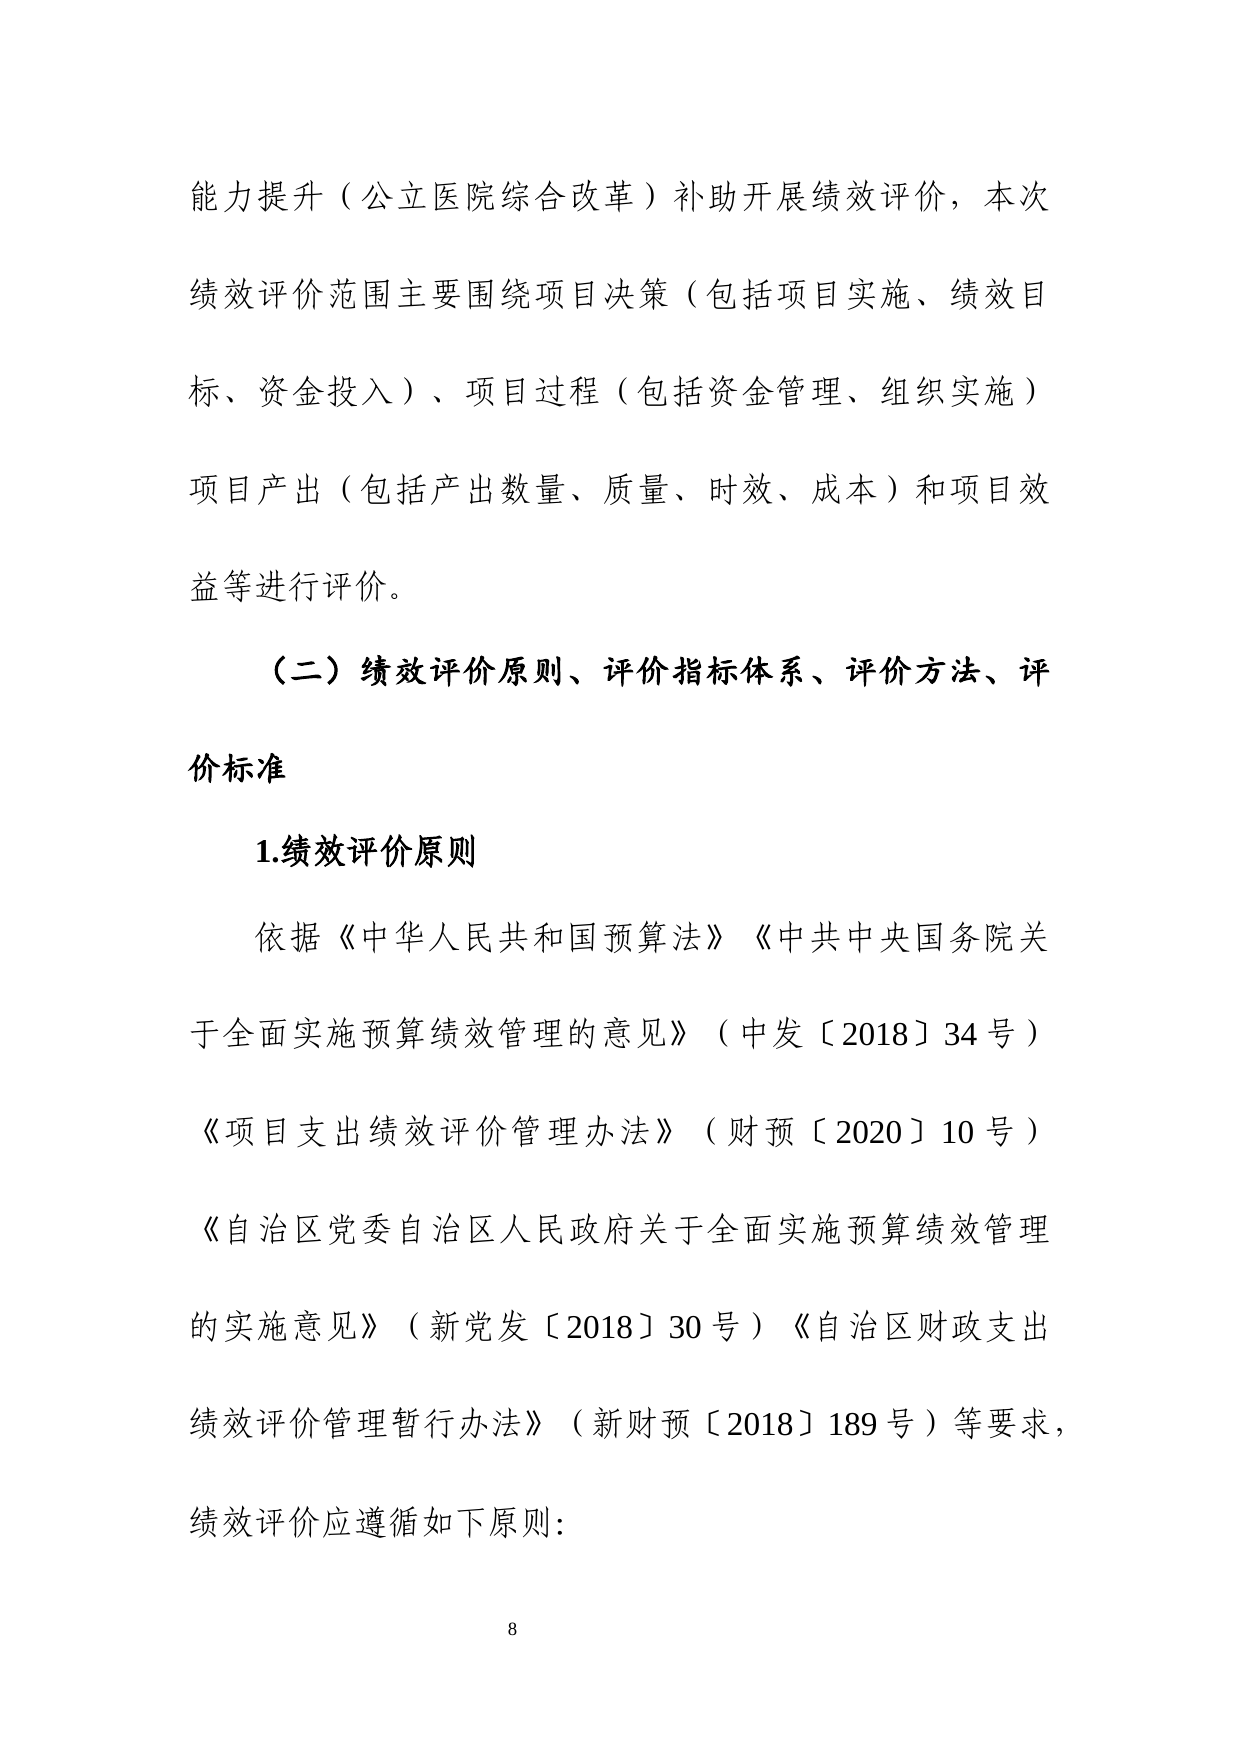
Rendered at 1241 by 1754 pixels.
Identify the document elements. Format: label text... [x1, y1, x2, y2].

text 依据《中华人民共和国预算法》《中共中央国务院关于全面实施预算绩效管理的意见》（中发〔2018〕34号）《项目支出绩效评价管理办法》（财预〔2020〕10号）《自治区党委自治区人民政府关于全面实施预算绩效管理的实施意见》（新党发〔2018〕30号）《自治区财政支出绩效评价管理暂行办法》（新财预〔2018〕189号）等要求，绩效评价应遵循如下原则： [187, 903, 1053, 1553]
subtitle （二）绩效评价原则、评价指标体系、评价方法、评价标准 [187, 636, 1053, 798]
text 1.绩效评价原则 [187, 817, 1053, 882]
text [187, 162, 1053, 617]
